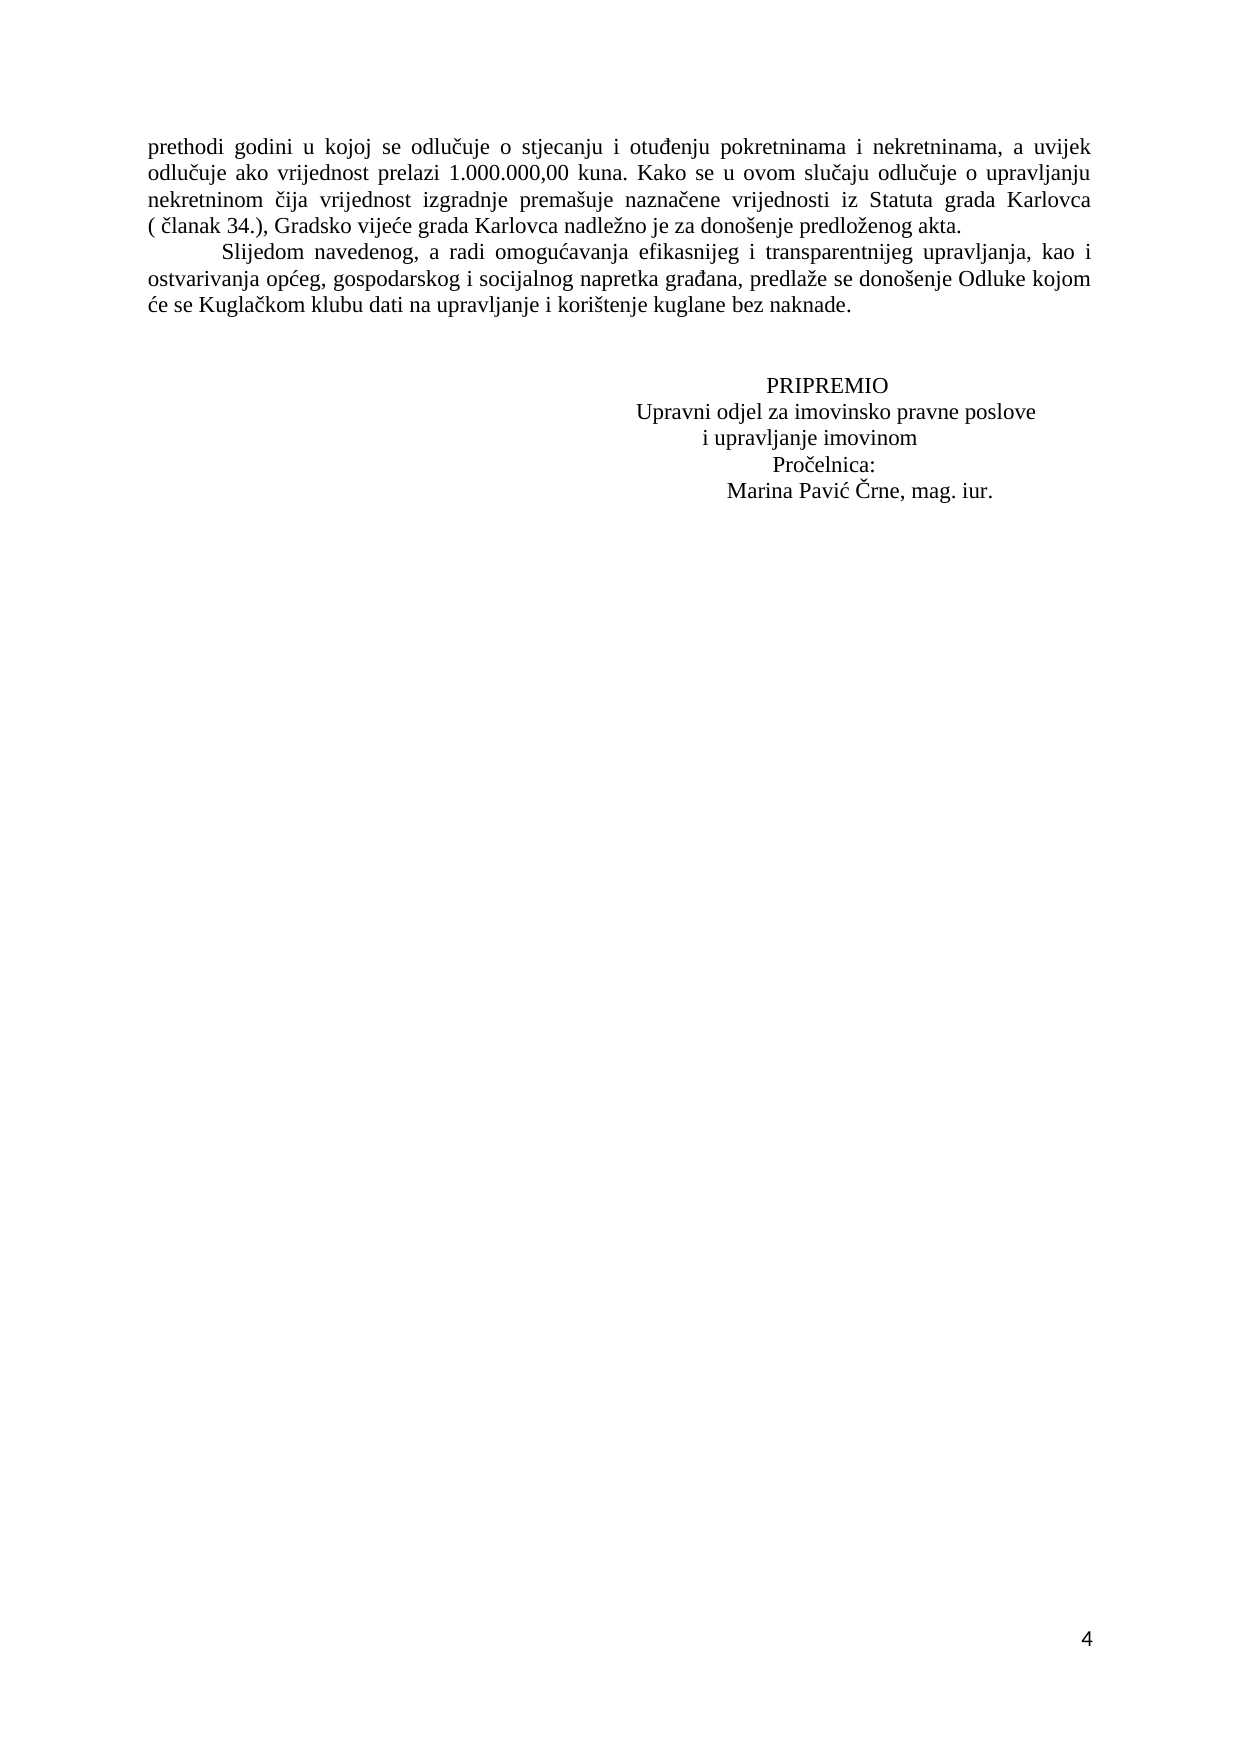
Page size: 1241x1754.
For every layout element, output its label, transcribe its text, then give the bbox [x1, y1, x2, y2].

text i upravljanje imovinom [148, 424, 1093, 451]
text Pročelnica: [148, 451, 1093, 477]
text Slijedom navedenog, a radi omogućavanja efikasnijeg i transparentnijeg upravljanja, kao i ostvarivanja općeg, gospodarskog i socijalnog napretka građana, predlaže se donošenje Odluke kojom će se Kuglačkom klubu dati na upravljanje i korištenje kuglane bez naknade. [148, 238, 1093, 317]
text Upravni odjel za imovinsko pravne poslove [148, 398, 1093, 424]
text Marina Pavić Črne, mag. iur. [148, 477, 1093, 503]
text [148, 133, 1093, 238]
text PRIPREMIO [738, 372, 1093, 398]
